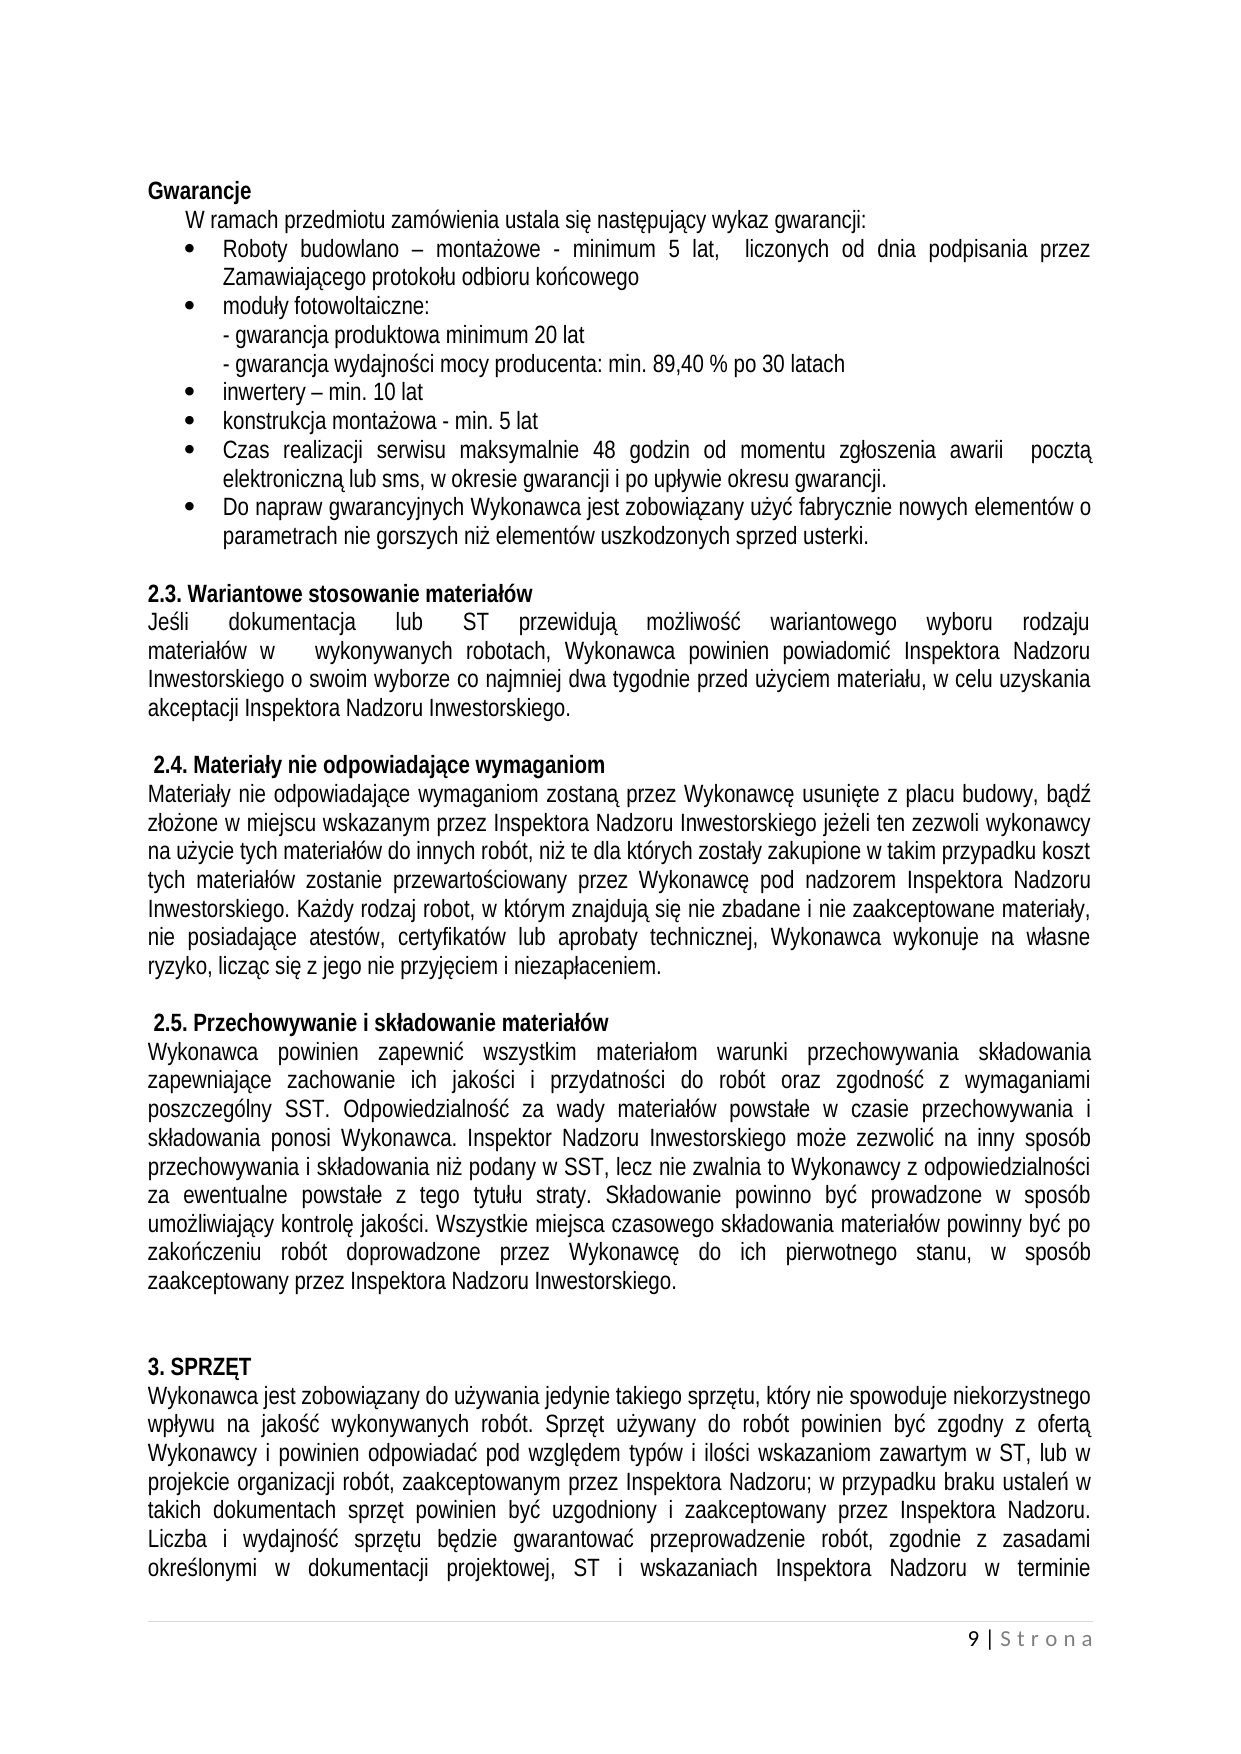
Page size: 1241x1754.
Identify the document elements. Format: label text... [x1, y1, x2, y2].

text 2.5. Przechowywanie i składowanie materiałów [148, 1008, 1093, 1037]
text W ramach przedmiotu zamówienia ustala się następujący wykaz gwarancji: [148, 205, 1093, 233]
list inwertery – min. 10 lat [185, 377, 1093, 406]
text Materiały nie odpowiadające wymaganiom zostaną przez Wykonawcę usunięte z placu budowy, bądź złożone w miejscu wskazanym przez Inspektora Nadzoru Inwestorskiego jeżeli ten zezwoli wykonawcy na użycie tych materiałów do innych robót, niż te dla których zostały zakupione w takim przypadku koszt tych materiałów zostanie przewartościowany przez Wykonawcę pod nadzorem Inspektora Nadzoru Inwestorskiego. Każdy rodzaj robot, w którym znajdują się nie zbadane i nie zaakceptowane materiały, nie posiadające atestów, certyfikatów lub aprobaty technicznej, Wykonawca wykonuje na własne ryzyko, licząc się z jego nie przyjęciem i niezapłaceniem. [148, 779, 1093, 979]
text 2.3. Wariantowe stosowanie materiałów [148, 578, 1093, 607]
list konstrukcja montażowa - min. 5 lat [185, 406, 1093, 435]
list Czas realizacji serwisu maksymalnie 48 godzin od momentu zgłoszenia awarii pocztą elektroniczną lub sms, w okresie gwarancji i po upływie okresu gwarancji. [185, 435, 1093, 492]
list moduły fotowoltaiczne: [185, 291, 1093, 320]
text Jeśli dokumentacja lub ST przewidują możliwość wariantowego wyboru rodzaju materiałów w wykonywanych robotach, Wykonawca powinien powiadomić Inspektora Nadzoru Inwestorskiego o swoim wyborze co najmniej dwa tygodnie przed użyciem materiału, w celu uzyskania akceptacji Inspektora Nadzoru Inwestorskiego. [148, 607, 1093, 722]
text 2.4. Materiały nie odpowiadające wymaganiom [148, 750, 1093, 779]
list - gwarancja produktowa minimum 20 lat [223, 320, 1093, 348]
list Roboty budowlano – montażowe - minimum 5 lat, liczonych od dnia podpisania przez Zamawiającego protokołu odbioru końcowego [185, 233, 1093, 291]
list Do napraw gwarancyjnych Wykonawca jest zobowiązany użyć fabrycznie nowych elementów o parametrach nie gorszych niż elementów uszkodzonych sprzed usterki. [185, 492, 1093, 550]
list - gwarancja wydajności mocy producenta: min. 89,40 % po 30 latach [223, 348, 1093, 377]
text 3. SPRZĘT [148, 1352, 1093, 1381]
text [148, 1381, 1093, 1581]
text Wykonawca powinien zapewnić wszystkim materiałom warunki przechowywania składowania zapewniające zachowanie ich jakości i przydatności do robót oraz zgodność z wymaganiami poszczególny SST. Odpowiedzialność za wady materiałów powstałe w czasie przechowywania i składowania ponosi Wykonawca. Inspektor Nadzoru Inwestorskiego może zezwolić na inny sposób przechowywania i składowania niż podany w SST, lecz nie zwalnia to Wykonawcy z odpowiedzialności za ewentualne powstałe z tego tytułu straty. Składowanie powinno być prowadzone w sposób umożliwiający kontrolę jakości. Wszystkie miejsca czasowego składowania materiałów powinny być po zakończeniu robót doprowadzone przez Wykonawcę do ich pierwotnego stanu, w sposób zaakceptowany przez Inspektora Nadzoru Inwestorskiego. [148, 1037, 1093, 1295]
text Gwarancje [148, 176, 1093, 205]
